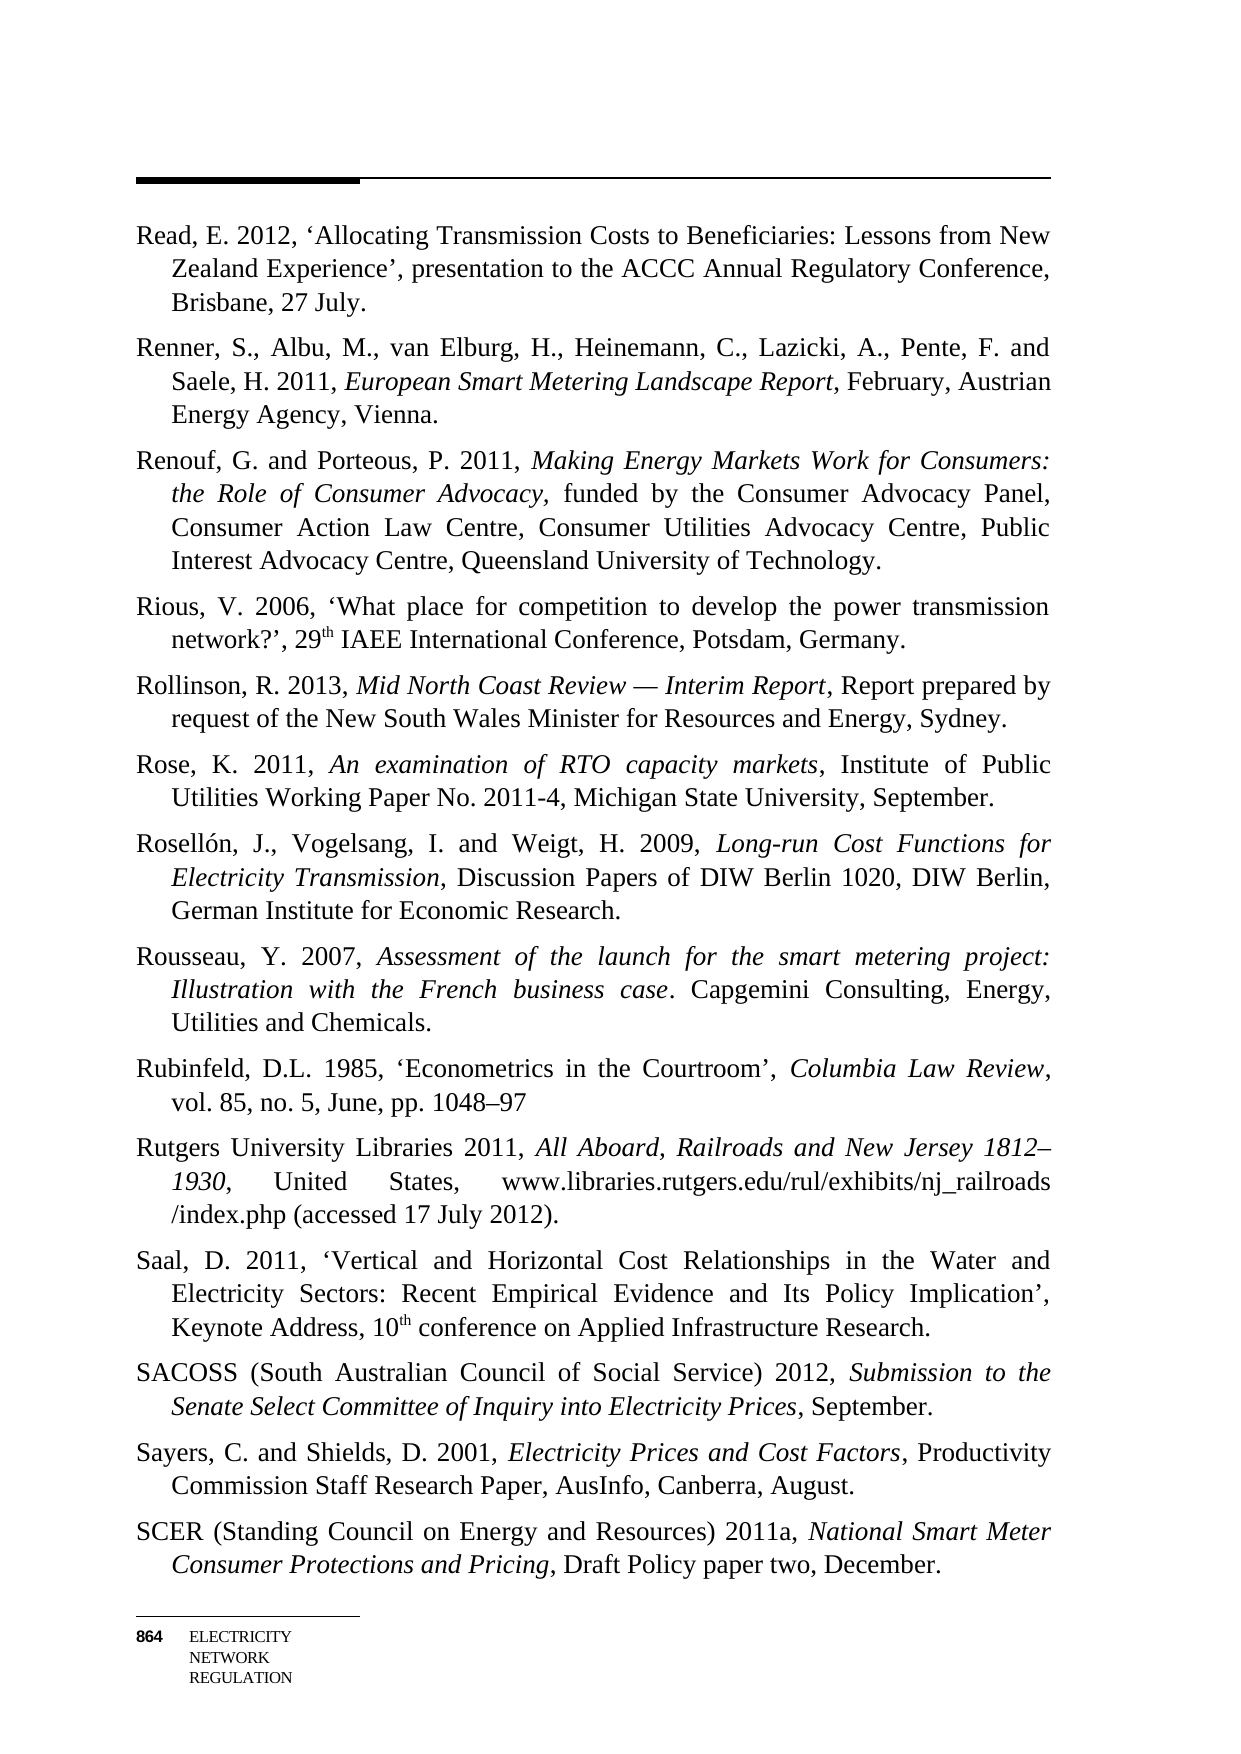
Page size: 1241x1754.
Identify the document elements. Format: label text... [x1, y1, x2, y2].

text SACOSS (South Australian Council of Social Service) 2012, Submission to the Senate Select Committee of Inquiry into Electricity Prices, September. [136, 1354, 1051, 1421]
text Rousseau, Y. 2007, Assessment of the launch for the smart metering project: Illustration with the French business case. Capgemini Consulting, Energy, Utilities and Chemicals. [136, 938, 1051, 1038]
text Sayers, C. and Shields, D. 2001, Electricity Prices and Cost Factors, Productivity Commission Staff Research Paper, AusInfo, Canberra, August. [136, 1433, 1051, 1500]
text Renner, S., Albu, M., van Elburg, H., Heinemann, C., Lazicki, A., Pente, F. and Saele, H. 2011, European Smart Metering Landscape Report, February, Austrian Energy Agency, Vienna. [136, 329, 1051, 429]
text Saal, D. 2011, ‘Vertical and Horizontal Cost Relationships in the Water and Electricity Sectors: Recent Empirical Evidence and Its Policy Implication’, Keynote Address, 10th conference on Applied Infrastructure Research. [136, 1242, 1051, 1342]
text Read, E. 2012, ‘Allocating Transmission Costs to Beneficiaries: Lessons from New Zealand Experience’, presentation to the ACCC Annual Regulatory Conference, Brisbane, 27 July. [136, 217, 1051, 317]
text Rosellón, J., Vogelsang, I. and Weigt, H. 2009, Long-run Cost Functions for Electricity Transmission, Discussion Papers of DIW Berlin 1020, DIW Berlin, German Institute for Economic Research. [136, 825, 1051, 925]
text Rubinfeld, D.L. 1985, ‘Econometrics in the Courtroom’, Columbia Law Review, vol. 85, no. 5, June, pp. 1048–97 [136, 1050, 1051, 1117]
text Rose, K. 2011, An examination of RTO capacity markets, Institute of Public Utilities Working Paper No. 2011-4, Michigan State University, September. [136, 746, 1051, 813]
text Rollinson, R. 2013, Mid North Coast Review — Interim Report, Report prepared by request of the New South Wales Minister for Resources and Energy, Sydney. [136, 667, 1051, 733]
text SCER (Standing Council on Energy and Resources) 2011a, National Smart Meter Consumer Protections and Pricing, Draft Policy paper two, December. [136, 1513, 1051, 1579]
text Renouf, G. and Porteous, P. 2011, Making Energy Markets Work for Consumers: the Role of Consumer Advocacy, funded by the Consumer Advocacy Panel, Consumer Action Law Centre, Consumer Utilities Advocacy Centre, Public Interest Advocacy Centre, Queensland University of Technology. [136, 442, 1051, 575]
text Rious, V. 2006, ‘What place for competition to develop the power transmission network?’, 29th IAEE International Conference, Potsdam, Germany. [136, 588, 1051, 654]
text Rutgers University Libraries 2011, All Aboard, Railroads and New Jersey 1812–1930, United States, www.libraries.rutgers.edu/rul/exhibits/nj_railroads /index.php (accessed 17 July 2012). [136, 1129, 1051, 1229]
